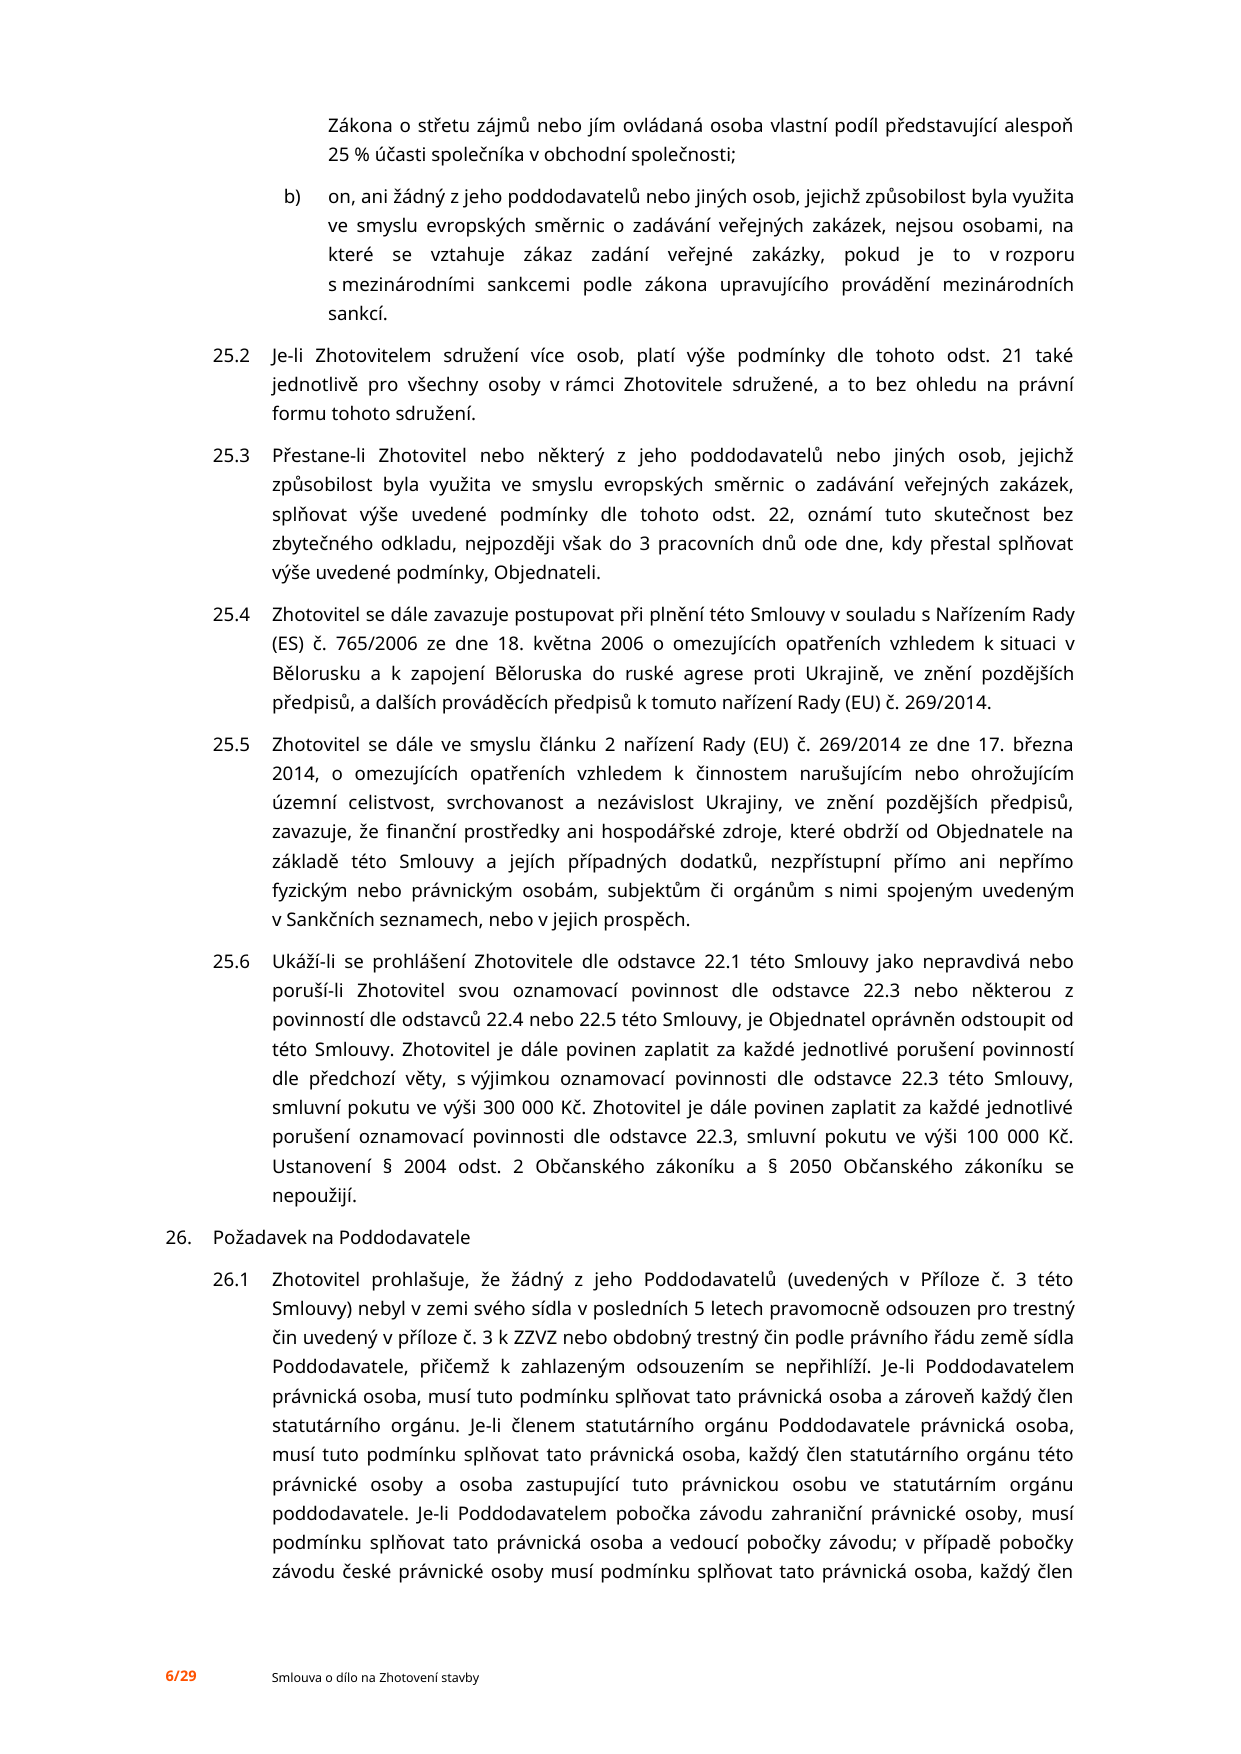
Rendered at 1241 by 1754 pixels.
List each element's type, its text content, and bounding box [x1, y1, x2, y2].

text on, ani žádný z jeho poddodavatelů nebo jiných osob, jejichž způsobilost byla využita ve smyslu evropských směrnic o zadávání veřejných zakázek, nejsou osobami, na které se vztahuje zákaz zadání veřejné zakázky, pokud je to v rozporu s mezinárodními sankcemi podle zákona upravujícího provádění mezinárodních sankcí. [283, 183, 1075, 326]
text Požadavek na Poddodavatele [165, 1224, 1075, 1250]
text Zhotovitel se dále zavazuje postupovat při plnění této Smlouvy v souladu s Nařízením Rady (ES) č. 765/2006 ze dne 18. května 2006 o omezujících opatřeních vzhledem k situaci v Bělorusku a k zapojení Běloruska do ruské agrese proti Ukrajině, ve znění pozdějších předpisů, a dalších prováděcích předpisů k tomuto nařízení Rady (EU) č. 269/2014. [213, 601, 1075, 714]
text Přestane-li Zhotovitel nebo některý z jeho poddodavatelů nebo jiných osob, jejichž způsobilost byla využita ve smyslu evropských směrnic o zadávání veřejných zakázek, splňovat výše uvedené podmínky dle tohoto odst. 22, oznámí tuto skutečnost bez zbytečného odkladu, nejpozději však do 3 pracovních dnů ode dne, kdy přestal splňovat výše uvedené podmínky, Objednateli. [213, 442, 1075, 585]
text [283, 112, 1075, 167]
text Zhotovitel se dále ve smyslu článku 2 nařízení Rady (EU) č. 269/2014 ze dne 17. března 2014, o omezujících opatřeních vzhledem k činnostem narušujícím nebo ohrožujícím územní celistvost, svrchovanost a nezávislost Ukrajiny, ve znění pozdějších předpisů, zavazuje, že finanční prostředky ani hospodářské zdroje, které obdrží od Objednatele na základě této Smlouvy a jejích případných dodatků, nezpřístupní přímo ani nepřímo fyzickým nebo právnickým osobám, subjektům či orgánům s nimi spojeným uvedeným v Sankčních seznamech, nebo v jejich prospěch. [213, 731, 1075, 932]
text Je-li Zhotovitelem sdružení více osob, platí výše podmínky dle tohoto odst. 21 také jednotlivě pro všechny osoby v rámci Zhotovitele sdružené, a to bez ohledu na právní formu tohoto sdružení. [213, 342, 1075, 426]
text Ukáží-li se prohlášení Zhotovitele dle odstavce 22.1 této Smlouvy jako nepravdivá nebo poruší-li Zhotovitel svou oznamovací povinnost dle odstavce 22.3 nebo některou z povinností dle odstavců 22.4 nebo 22.5 této Smlouvy, je Objednatel oprávněn odstoupit od této Smlouvy. Zhotovitel je dále povinen zaplatit za každé jednotlivé porušení povinností dle předchozí věty, s výjimkou oznamovací povinnosti dle odstavce 22.3 této Smlouvy, smluvní pokutu ve výši 300 000 Kč. Zhotovitel je dále povinen zaplatit za každé jednotlivé porušení oznamovací povinnosti dle odstavce 22.3, smluvní pokutu ve výši 100 000 Kč. Ustanovení § 2004 odst. 2 Občanského zákoníku a § 2050 Občanského zákoníku se nepoužijí. [213, 948, 1075, 1208]
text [213, 1266, 1075, 1584]
